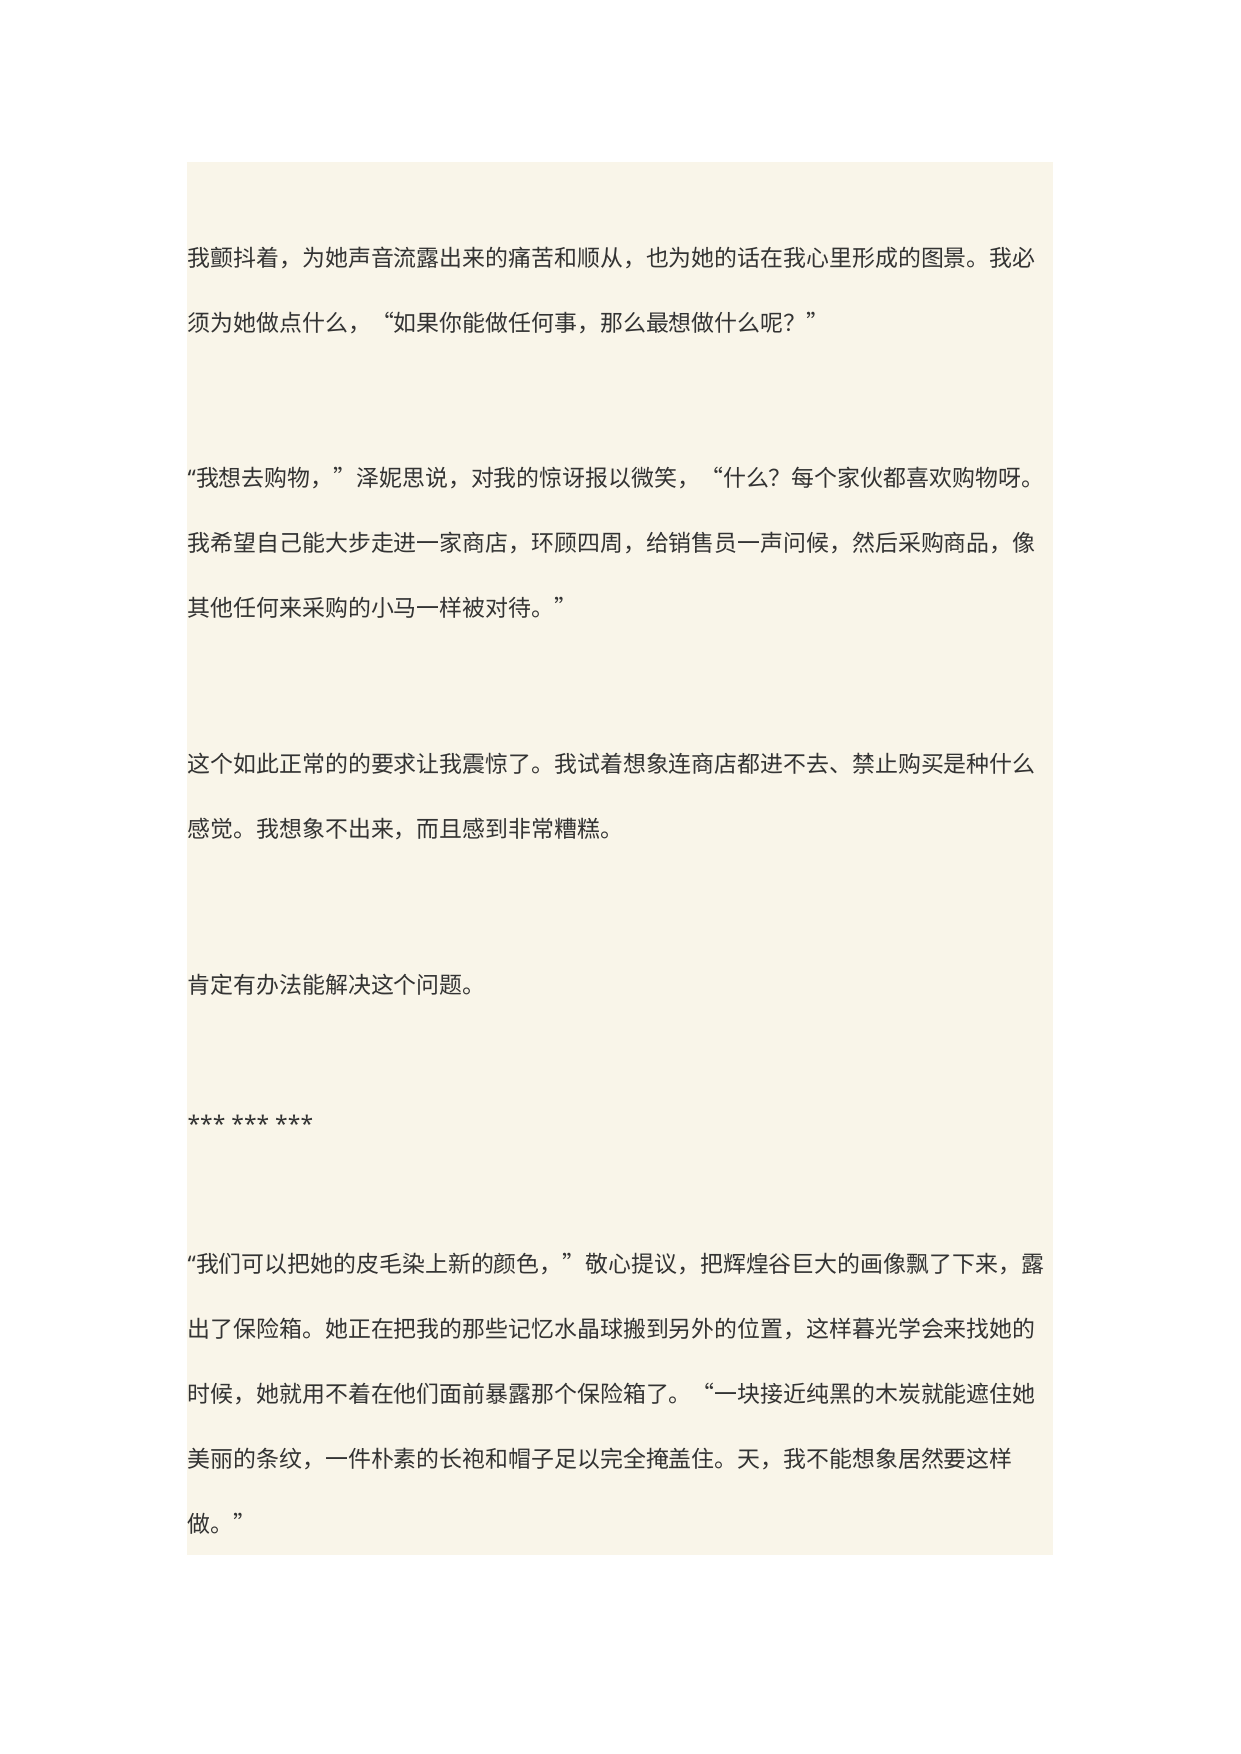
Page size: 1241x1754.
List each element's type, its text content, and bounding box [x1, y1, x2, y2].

text “我们可以把她的皮毛染上新的颜色，”敬心提议，把辉煌谷巨大的画像飘了下来，露出了保险箱。她正在把我的那些记忆水晶球搬到另外的位置，这样暮光学会来找她的时候，她就用不着在他们面前暴露那个保险箱了。“一块接近纯黑的木炭就能遮住她美丽的条纹，一件朴素的长袍和帽子足以完全掩盖住。天，我不能想象居然要这样做。” [187, 1230, 1053, 1555]
text “我想去购物，”泽妮思说，对我的惊讶报以微笑，“什么？每个家伙都喜欢购物呀。我希望自己能大步走进一家商店，环顾四周，给销售员一声问候，然后采购商品，像其他任何来采购的小马一样被对待。” [187, 444, 1053, 639]
text 这个如此正常的的要求让我震惊了。我试着想象连商店都进不去、禁止购买是种什么感觉。我想象不出来，而且感到非常糟糕。 [187, 730, 1053, 860]
text 肯定有办法能解决这个问题。 [187, 951, 1053, 1016]
text 我颤抖着，为她声音流露出来的痛苦和顺从，也为她的话在我心里形成的图景。我必须为她做点什么，“如果你能做任何事，那么最想做什么呢？” [187, 224, 1053, 354]
text *** *** *** [187, 1107, 1053, 1139]
